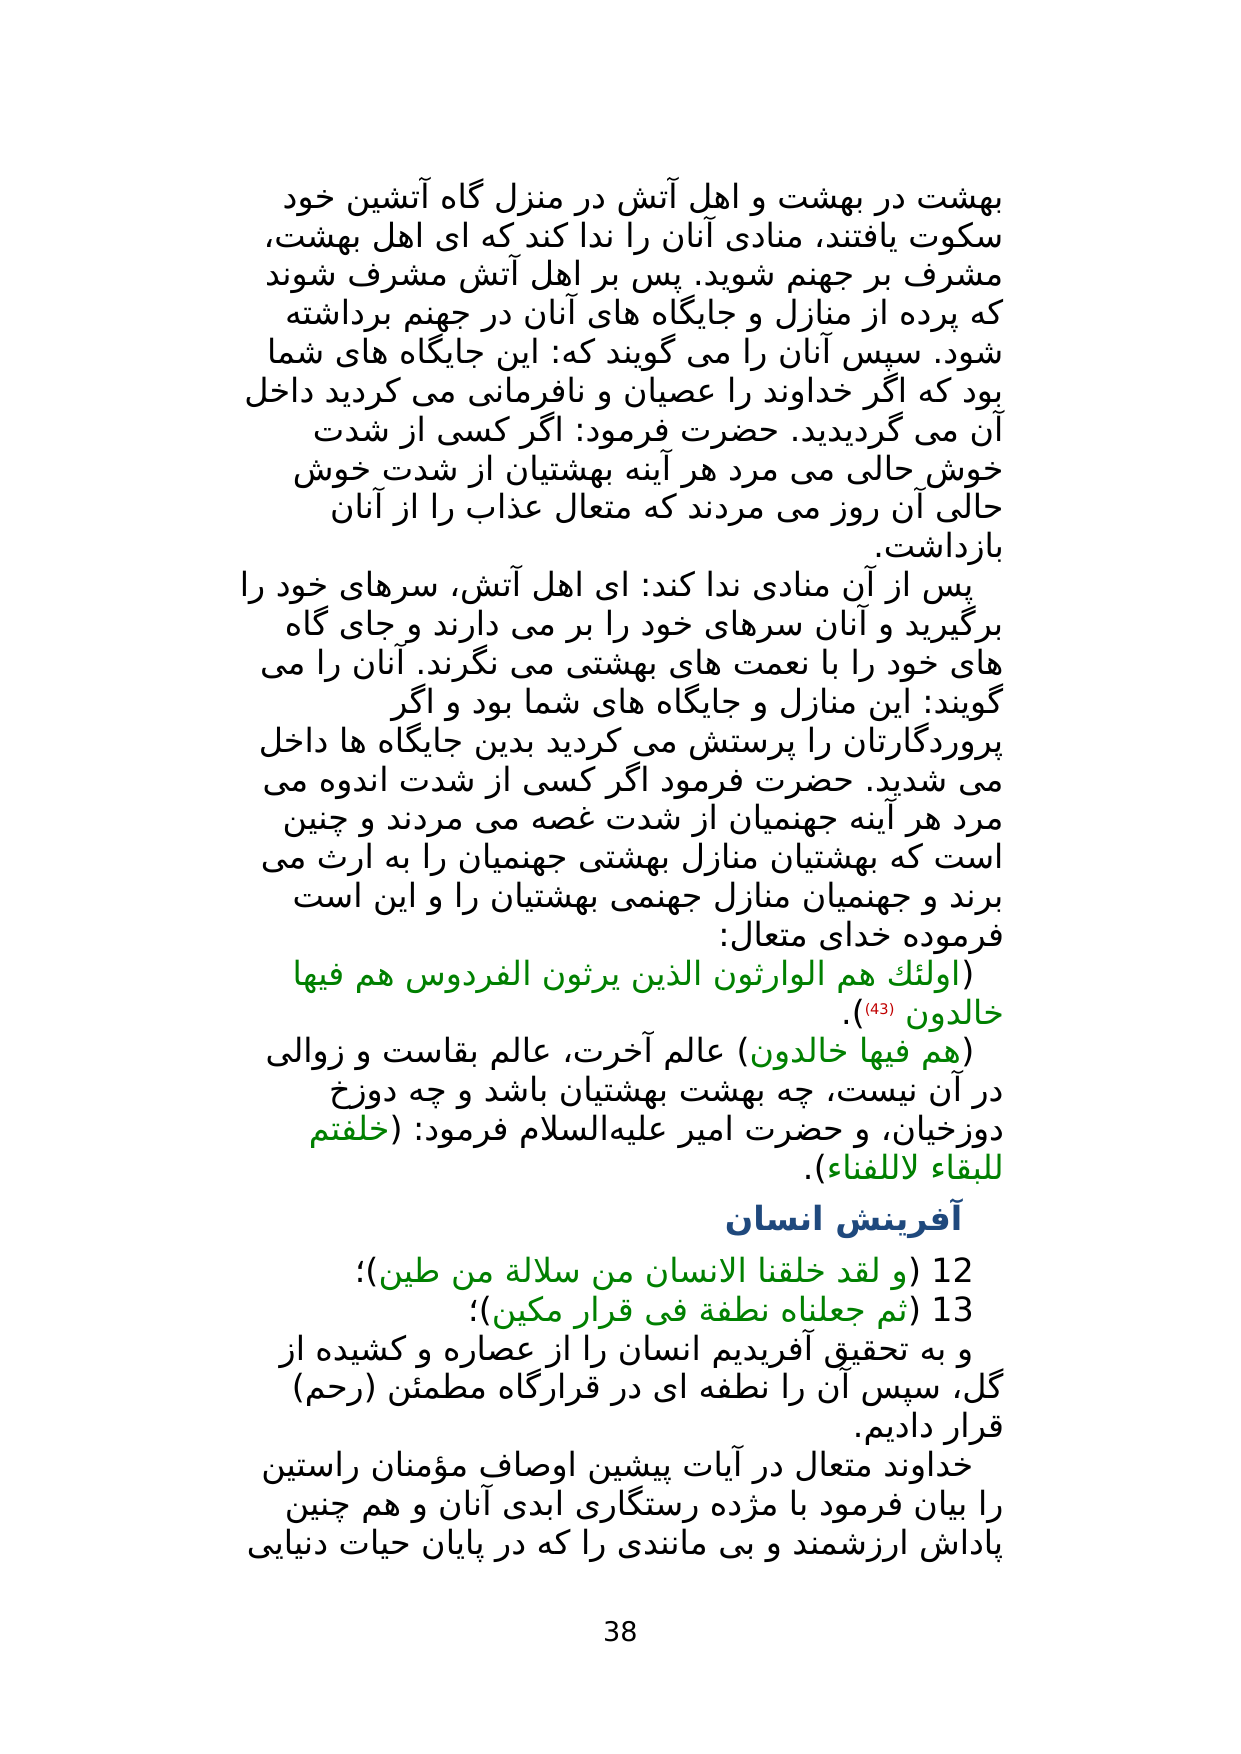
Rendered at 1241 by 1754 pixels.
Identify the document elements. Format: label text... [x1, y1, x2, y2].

text (هم فیها خالدون) عالم آخرت، عالم بقاست و زوالى در آن نیست، چه بهشت بهشتیان باشد و چه دوزخ دوزخیان، و حضرت امیر علیه‌السلام فرمود: (خلفتم للبقاء لاللفناء). [236, 1032, 1004, 1187]
subtitle آفرینش انسان [236, 1200, 1004, 1239]
text و به تحقیق آفریدیم انسان را از عصاره و كشیده از گل، سپس آن را نطفه اى در قرارگاه مطمئن (رحم) قرار دادیم. [236, 1329, 1004, 1446]
text (اولئك هم الوارثون الذین یرثون الفردوس هم فیها خالدون (43)). [236, 954, 1004, 1032]
text 12 (و لقد خلقنا الانسان من سلالة من طین)؛ [236, 1251, 1004, 1290]
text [236, 1446, 1004, 1562]
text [236, 177, 1004, 566]
text 13 (ثم جعلناه نطفة فى قرار مكین)؛ [236, 1290, 1004, 1329]
text پس از آن منادى ندا كند: اى اهل آتش، سرهاى خود را برگیرید و آنان سرهاى خود را بر مى دارند و جاى گاه هاى خود را با نعمت هاى بهشتى مى نگرند. آنان را مى گویند: این منازل و جایگاه هاى شما بود و اگر پروردگارتان را پرستش مى كردید بدین جایگاه ها داخل مى شدید. حضرت فرمود اگر كسى از شدت اندوه مى مرد هر آینه جهنمیان از شدت غصه مى مردند و چنین است كه بهشتیان منازل بهشتى جهنمیان را به ارث مى برند و جهنمیان منازل جهنمى بهشتیان را و این است فرموده خداى متعال: [236, 566, 1004, 954]
